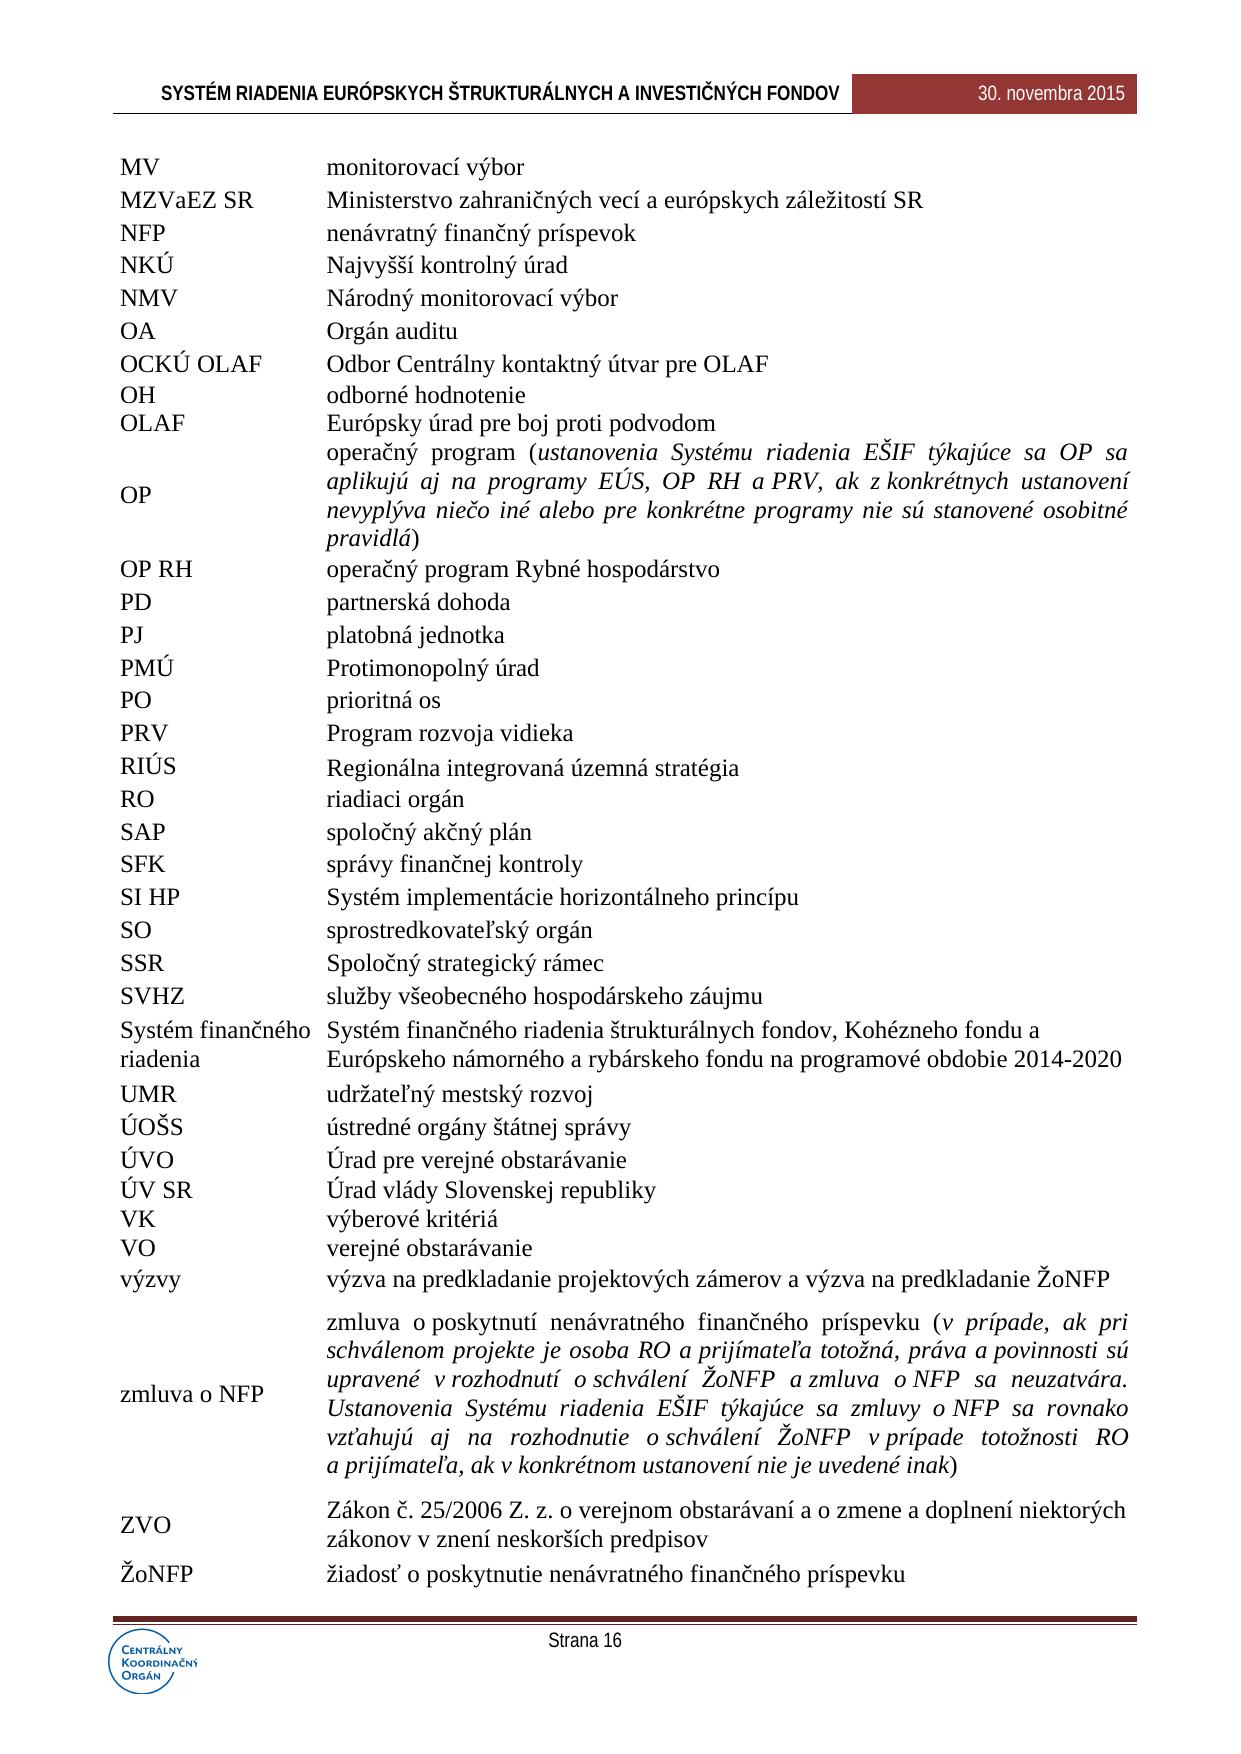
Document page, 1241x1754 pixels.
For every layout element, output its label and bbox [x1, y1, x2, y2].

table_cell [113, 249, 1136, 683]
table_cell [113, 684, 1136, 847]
picture [106, 1627, 198, 1693]
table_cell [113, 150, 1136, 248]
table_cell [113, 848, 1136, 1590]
